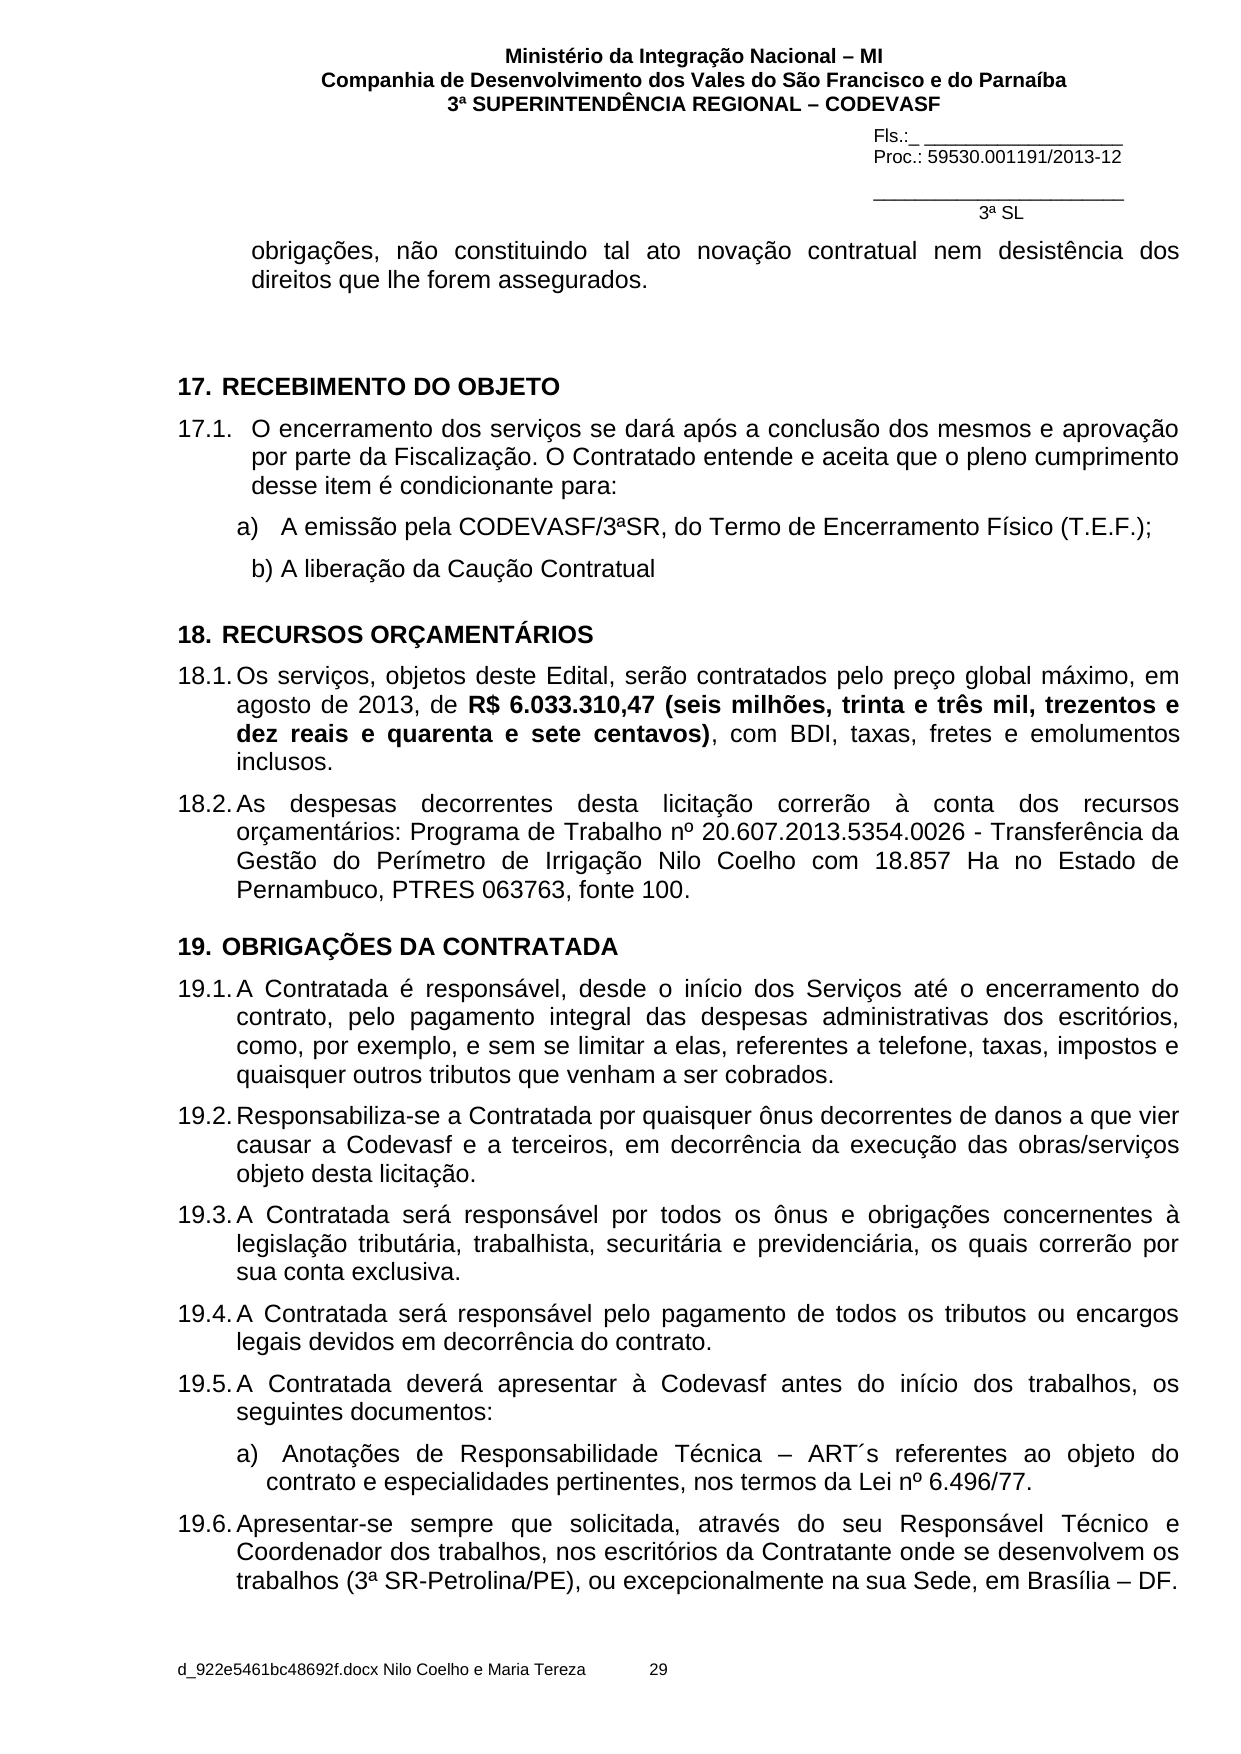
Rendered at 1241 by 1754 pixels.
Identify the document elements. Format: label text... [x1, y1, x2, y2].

text Apresentar-se sempre que solicitada, através do seu Responsável Técnico e Coordenador dos trabalhos, nos escritórios da Contratante onde se desenvolvem os trabalhos (3ª SR-Petrolina/PE), ou excepcionalmente na sua Sede, em Brasília – DF. [177, 1508, 1181, 1595]
text RECEBIMENTO DO OBJETO [177, 372, 1181, 401]
text A Contratada será responsável pelo pagamento de todos os tributos ou encargos legais devidos em decorrência do contrato. [177, 1298, 1181, 1356]
text Os serviços, objetos deste Edital, serão contratados pelo preço global máximo, em agosto de 2013, de R$ 6.033.310,47 (seis milhões, trinta e três mil, trezentos e dez reais e quarenta e sete centavos), com BDI, taxas, fretes e emolumentos inclusos. [177, 661, 1181, 776]
text RECURSOS ORÇAMENTÁRIOS [177, 620, 1181, 648]
list 17.1. O encerramento dos serviços se dará após a conclusão dos mesmos e aprovação por parte da Fiscalização. O Contratado entende e aceita que o pleno cumprimento desse item é condicionante para: [177, 413, 1181, 500]
text Responsabiliza-se a Contratada por quaisquer ônus decorrentes de danos a que vier causar a Codevasf e a terceiros, em decorrência da execução das obras/serviços objeto desta licitação. [177, 1101, 1181, 1187]
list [177, 236, 1181, 293]
text A Contratada deverá apresentar à Codevasf antes do início dos trabalhos, os seguintes documentos: [177, 1368, 1181, 1426]
list a) Anotações de Responsabilidade Técnica – ART´s referentes ao objeto do contrato e especialidades pertinentes, nos termos da Lei nº 6.496/77. [236, 1438, 1181, 1496]
text As despesas decorrentes desta licitação correrão à conta dos recursos orçamentários: Programa de Trabalho nº 20.607.2013.5354.0026 - Transferência da Gestão do Perímetro de Irrigação Nilo Coelho com 18.857 Ha no Estado de Pernambuco, PTRES 063763, fonte 100. [177, 788, 1181, 903]
list b) A liberação da Caução Contratual [251, 553, 1181, 582]
text A Contratada será responsável por todos os ônus e obrigações concernentes à legislação tributária, trabalhista, securitária e previdenciária, os quais correrão por sua conta exclusiva. [177, 1200, 1181, 1286]
text OBRIGAÇÕES DA CONTRATADA [177, 932, 1181, 961]
text A Contratada é responsável, desde o início dos Serviços até o encerramento do contrato, pelo pagamento integral das despesas administrativas dos escritórios, como, por exemplo, e sem se limitar a elas, referentes a telefone, taxas, impostos e quaisquer outros tributos que venham a ser cobrados. [177, 973, 1181, 1088]
list a) A emissão pela CODEVASF/3ªSR, do Termo de Encerramento Físico (T.E.F.); [236, 512, 1181, 541]
